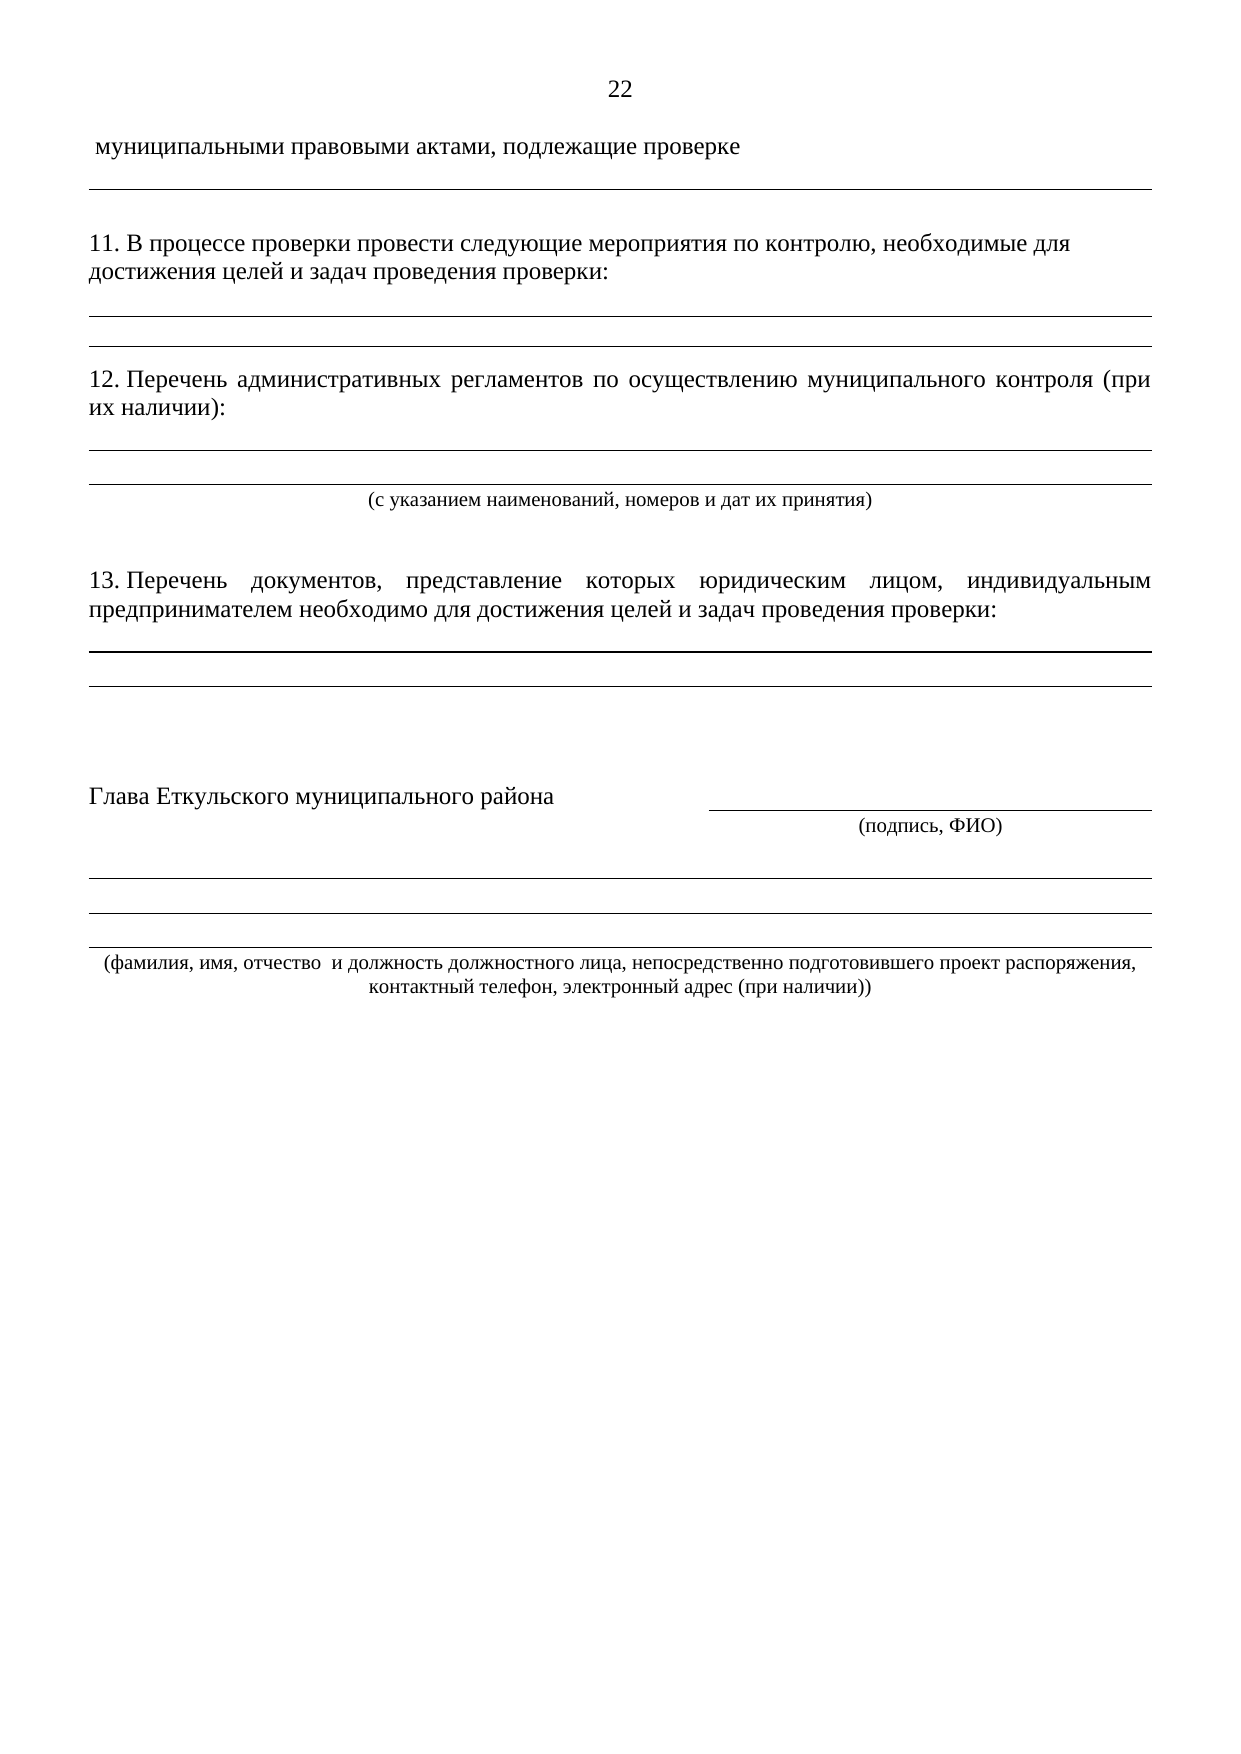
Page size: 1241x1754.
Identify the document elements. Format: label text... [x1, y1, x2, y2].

text (подпись, ФИО) [709, 811, 1152, 837]
text 11. В процессе проверки провести следующие мероприятия по контролю, необходимые для достижения целей и задач проведения проверки: [89, 228, 1152, 285]
text Глава Еткульского муниципального района [89, 781, 679, 810]
text (с указанием наименований, номеров и дат их принятия) [89, 485, 1152, 511]
text 13. Перечень документов, представление которых юридическим лицом, индивидуальным предпринимателем необходимо для достижения целей и задач проведения проверки: [89, 565, 1152, 623]
text 12. Перечень административных регламентов по осуществлению муниципального контроля (при их наличии): [89, 364, 1152, 421]
text (фамилия, имя, отчество и должность должностного лица, непосредственно подготовившего проект распоряжения, контактный телефон, электронный адрес (при наличии)) [89, 948, 1152, 998]
text муниципальными правовыми актами, подлежащие проверке [89, 131, 1152, 160]
